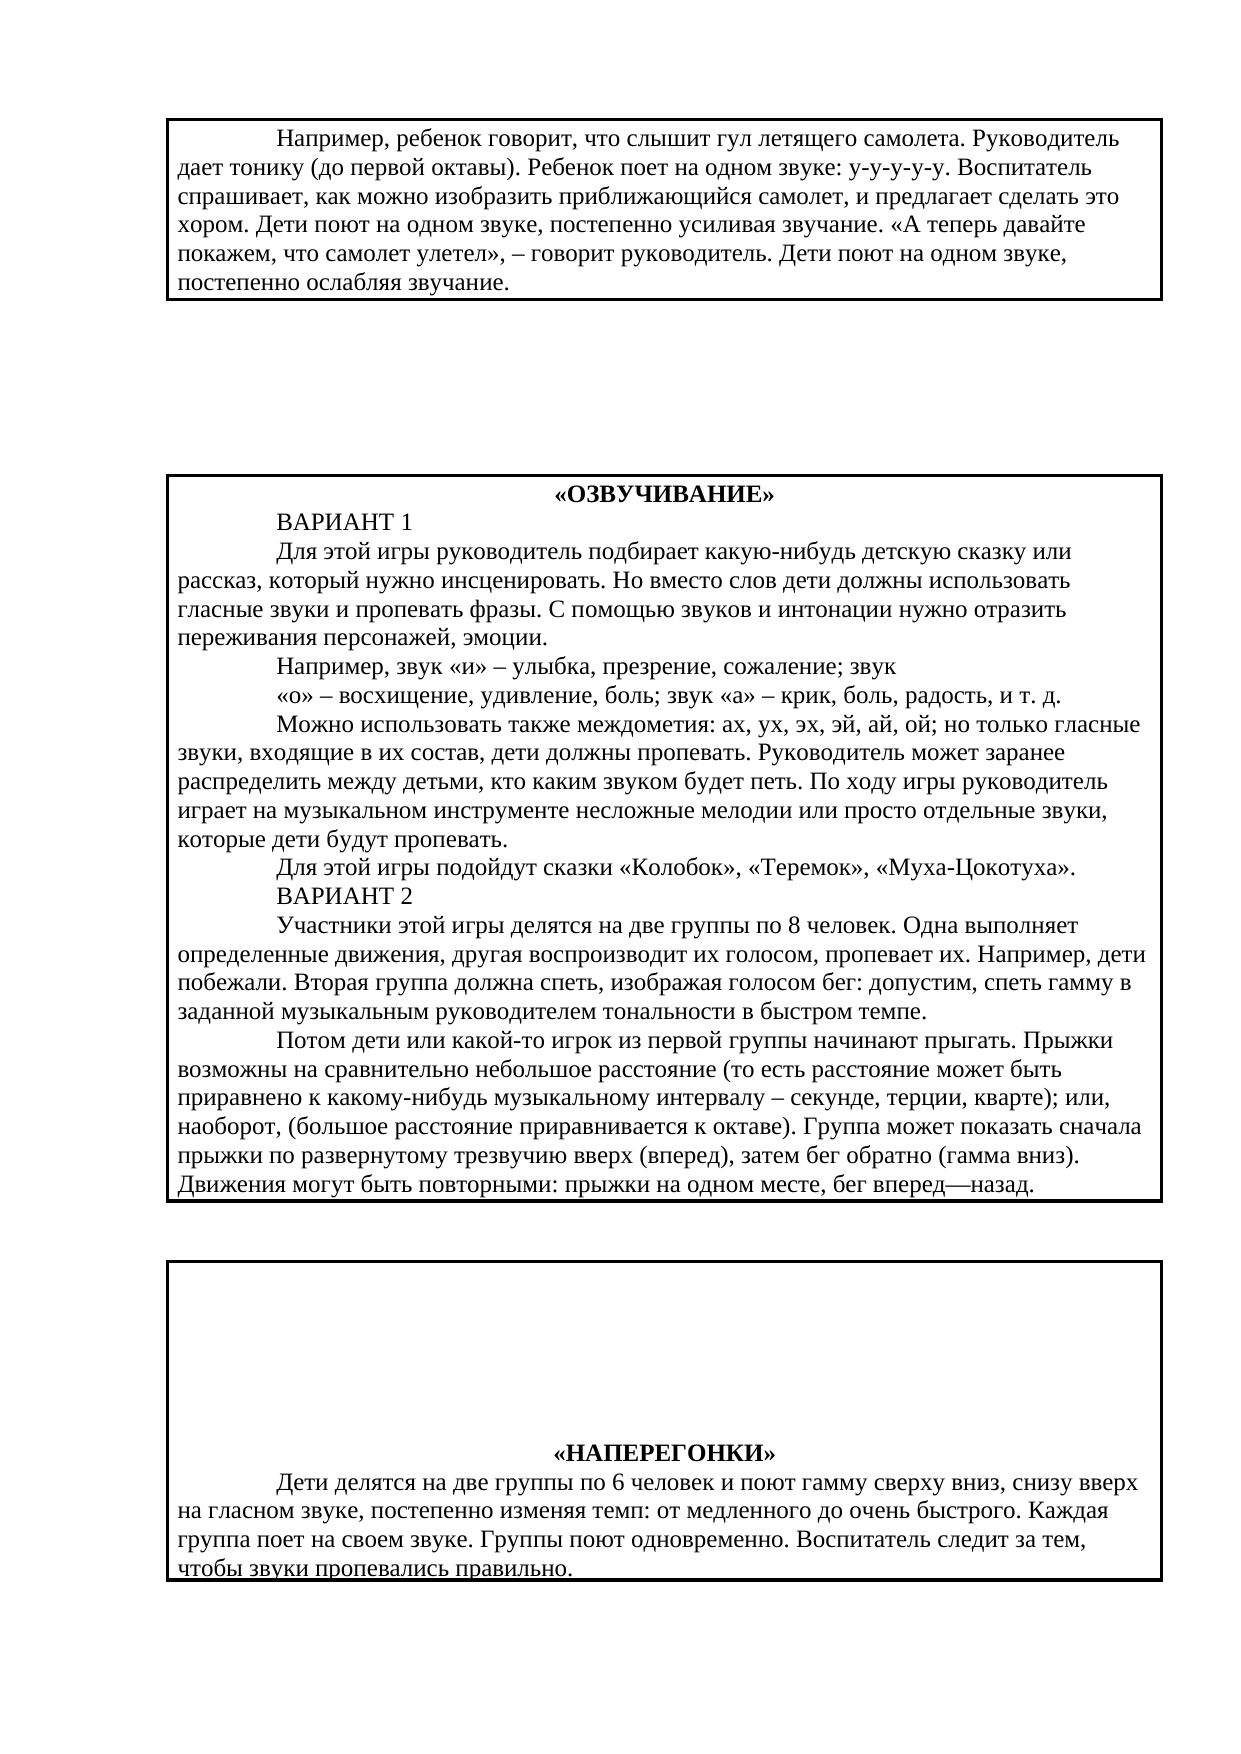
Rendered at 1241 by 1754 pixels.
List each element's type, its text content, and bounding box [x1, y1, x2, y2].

text «НАПЕРЕГОНКИ» [177, 1438, 1152, 1467]
text Потом дети или какой-то игрок из первой группы начинают прыгать. Прыжки возможны на сравнительно небольшое расстояние (то есть расстояние может быть приравнено к какому-нибудь музыкальному интервалу – секунде, терции, кварте); или, наоборот, (большое расстояние приравнивается к октаве). Группа может показать сначала прыжки по развернутому трезвучию вверх (вперед), затем бег обратно (гамма вниз). Движения могут быть повторными: прыжки на одном месте, бег вперед—назад. [169, 1020, 1160, 1199]
text Например, звук «и» – улыбка, презрение, сожаление; звук [177, 651, 1152, 680]
text Дети делятся на две группы по 6 человек и поют гамму сверху вниз, снизу вверх на гласном звуке, постепенно изменяя темп: от медленного до очень быстрого. Каждая группа поет на своем звуке. Группы поют одновременно. Воспитатель следит за тем, чтобы звуки пропевались правильно. [177, 1467, 1152, 1578]
text ВАРИАНТ 1 [177, 507, 1152, 536]
text «ОЗВУЧИВАНИЕ» [169, 477, 1160, 507]
text Например, ребенок говорит, что слышит гул летящего самолета. Руководитель дает тонику (до первой октавы). Ребенок поет на одном звуке: у-у-у-у-у. Воспитатель спрашивает, как можно изобразить приближающийся самолет, и предлагает сделать это хором. Дети поют на одном звуке, постепенно усиливая звучание. «А теперь давайте покажем, что самолет улетел», – говорит руководитель. Дети поют на одном звуке, постепенно ослабляя звучание. [169, 121, 1160, 298]
text Участники этой игры делятся на две группы по 8 человек. Одна выполняет определенные движения, другая воспроизводит их голосом, пропевает их. Например, дети побежали. Вторая группа должна спеть, изображая голосом бег: допустим, спеть гамму в заданной музыкальным руководителем тональности в быстром темпе. [177, 910, 1152, 1020]
text «о» – восхищение, удивление, боль; звук «а» – крик, боль, радость, и т. д. [177, 680, 1152, 709]
text Для этой игры руководитель подбирает какую-нибудь детскую сказку или рассказ, который нужно инсценировать. Но вместо слов дети должны использовать гласные звуки и пропевать фразы. С помощью звуков и интонации нужно отразить переживания персонажей, эмоции. [177, 536, 1152, 651]
text Для этой игры подойдут сказки «Колобок», «Теремок», «Муха-Цокотуха». [177, 852, 1152, 881]
text Можно использовать также междометия: ах, ух, эх, эй, ай, ой; но только гласные звуки, входящие в их состав, дети должны пропевать. Руководитель может заранее распределить между детьми, кто каким звуком будет петь. По ходу игры руководитель играет на музыкальном инструменте несложные мелодии или просто отдельные звуки, которые дети будут пропевать. [177, 709, 1152, 852]
text ВАРИАНТ 2 [177, 881, 1152, 910]
